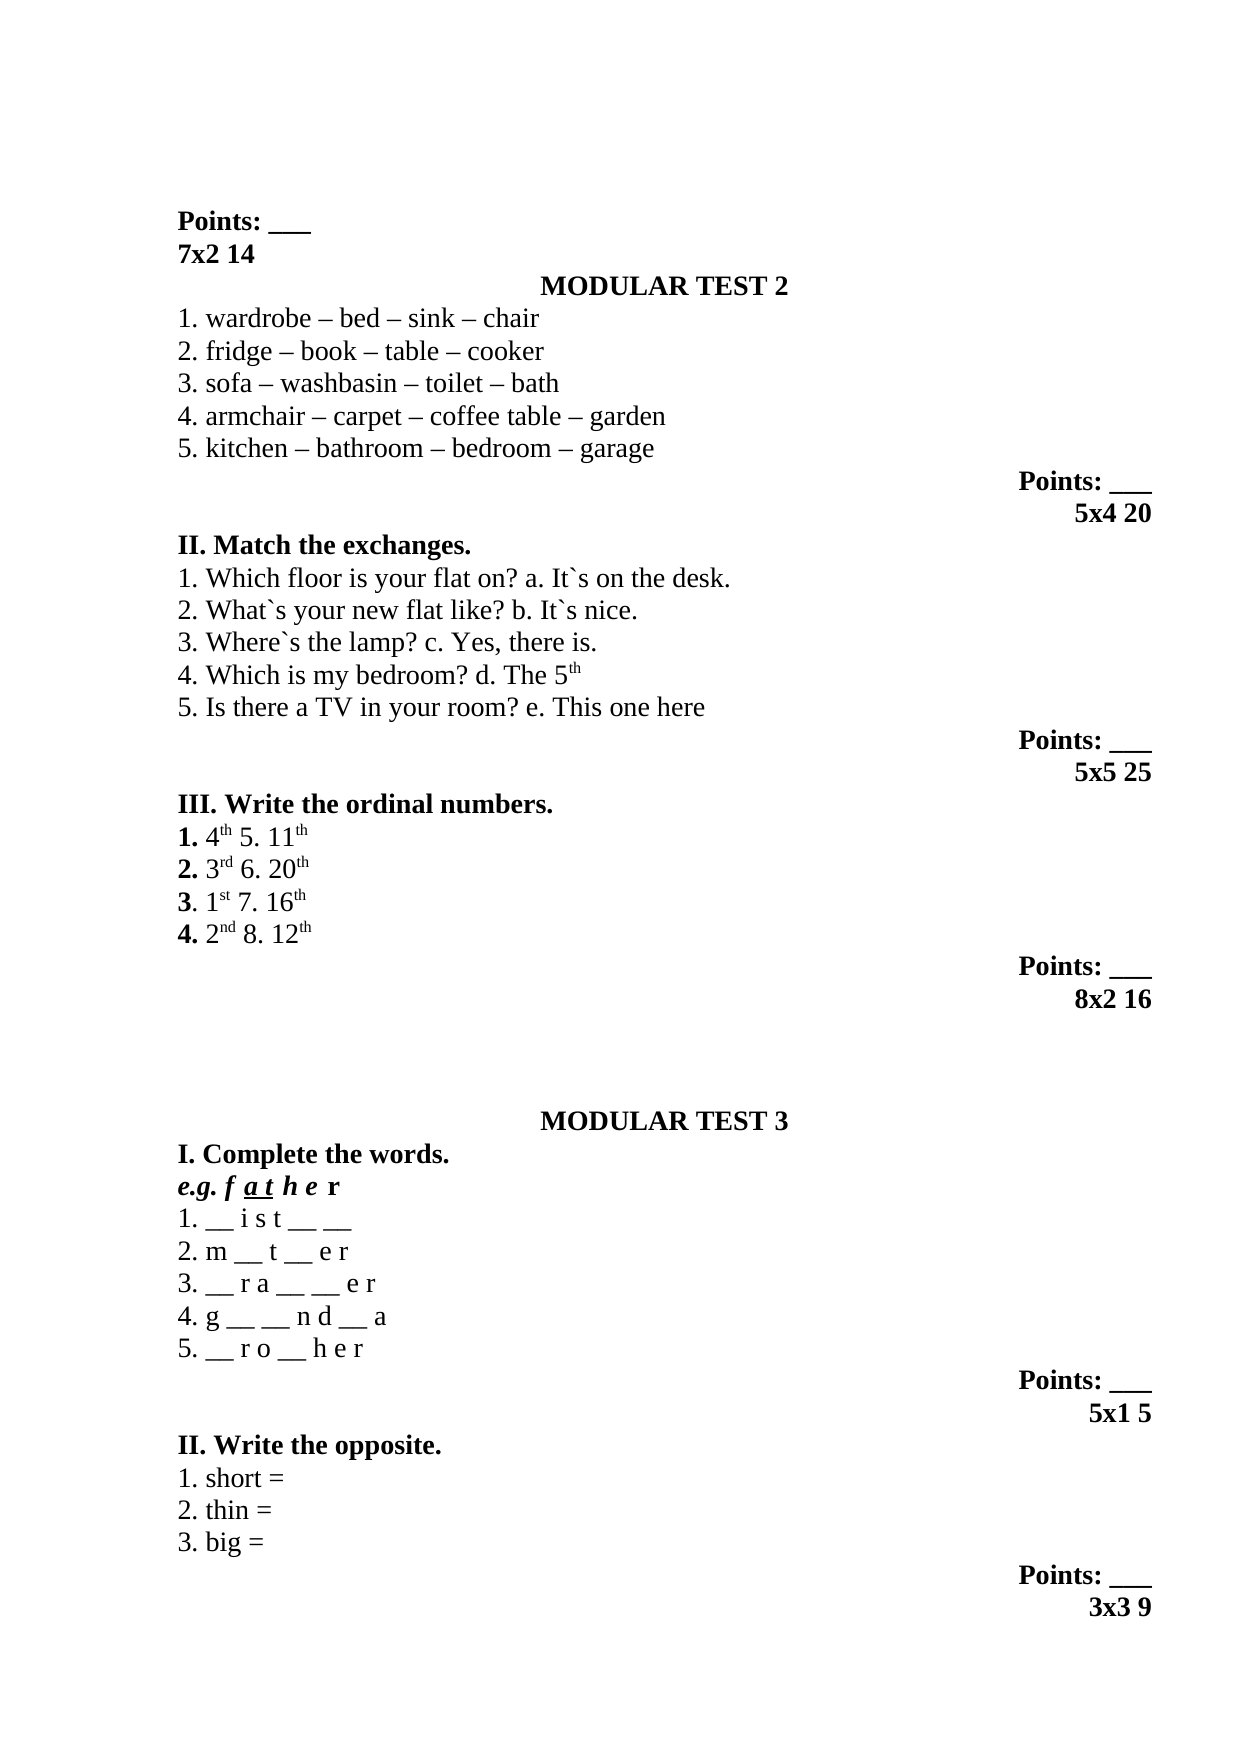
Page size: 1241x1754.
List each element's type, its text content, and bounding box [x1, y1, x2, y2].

text 3. __ r a __ __ e r [177, 1266, 1152, 1299]
text 1. Which floor is your flat on? a. It`s on the desk. [177, 561, 1152, 593]
text 1. short = [177, 1461, 1152, 1493]
text Points: ___ [177, 1558, 1152, 1590]
text 2. fridge – book – table – cooker [177, 334, 1152, 366]
text 2. thin = [177, 1493, 1152, 1525]
text 2. m __ t __ e r [177, 1234, 1152, 1266]
text 5. Is there a TV in your room? e. This one here [177, 690, 1152, 723]
text 5. kitchen – bathroom – bedroom – garage [177, 431, 1152, 463]
text 4. armchair – carpet – coffee table – garden [177, 399, 1152, 431]
text Points: ___ [177, 1363, 1152, 1396]
text 4. 2nd 8. 12th [177, 917, 1152, 949]
text 2. What`s your new flat like? b. It`s nice. [177, 593, 1152, 626]
text 7х2 14 [177, 237, 1152, 269]
text 3х3 9 [177, 1590, 1152, 1623]
text 5х5 25 [177, 755, 1152, 787]
text MODULAR TEST 2 [177, 269, 1152, 302]
text Points: ___ [177, 949, 1152, 982]
text 3. sofa – washbasin – toilet – bath [177, 366, 1152, 399]
text III. Write the ordinal numbers. [177, 787, 1152, 820]
text Points: ___ [177, 463, 1152, 496]
text I. Complete the words. [177, 1137, 1152, 1169]
text 8х2 16 [177, 982, 1152, 1014]
text 5х4 20 [177, 496, 1152, 528]
text 5. __ r o __ h e r [177, 1331, 1152, 1363]
text 1. 4th 5. 11th [177, 820, 1152, 852]
text 5х1 5 [177, 1396, 1152, 1428]
text 3. big = [177, 1525, 1152, 1558]
text Points: ___ [177, 723, 1152, 755]
text Points: ___ [177, 204, 1152, 237]
text 1. wardrobe – bed – sink – chair [177, 302, 1152, 334]
text 3. Where`s the lamp? c. Yes, there is. [177, 626, 1152, 658]
text 3. 1st 7. 16th [177, 885, 1152, 917]
text 4. g __ __ n d __ a [177, 1299, 1152, 1331]
text MODULAR TEST 3 [177, 1104, 1152, 1137]
text II. Write the opposite. [177, 1428, 1152, 1461]
text 1. __ i s t __ __ [177, 1201, 1152, 1234]
text e.g. f a t h e r [177, 1169, 1152, 1201]
text 4. Which is my bedroom? d. The 5th [177, 658, 1152, 690]
text 2. 3rd 6. 20th [177, 852, 1152, 885]
text II. Match the exchanges. [177, 528, 1152, 561]
